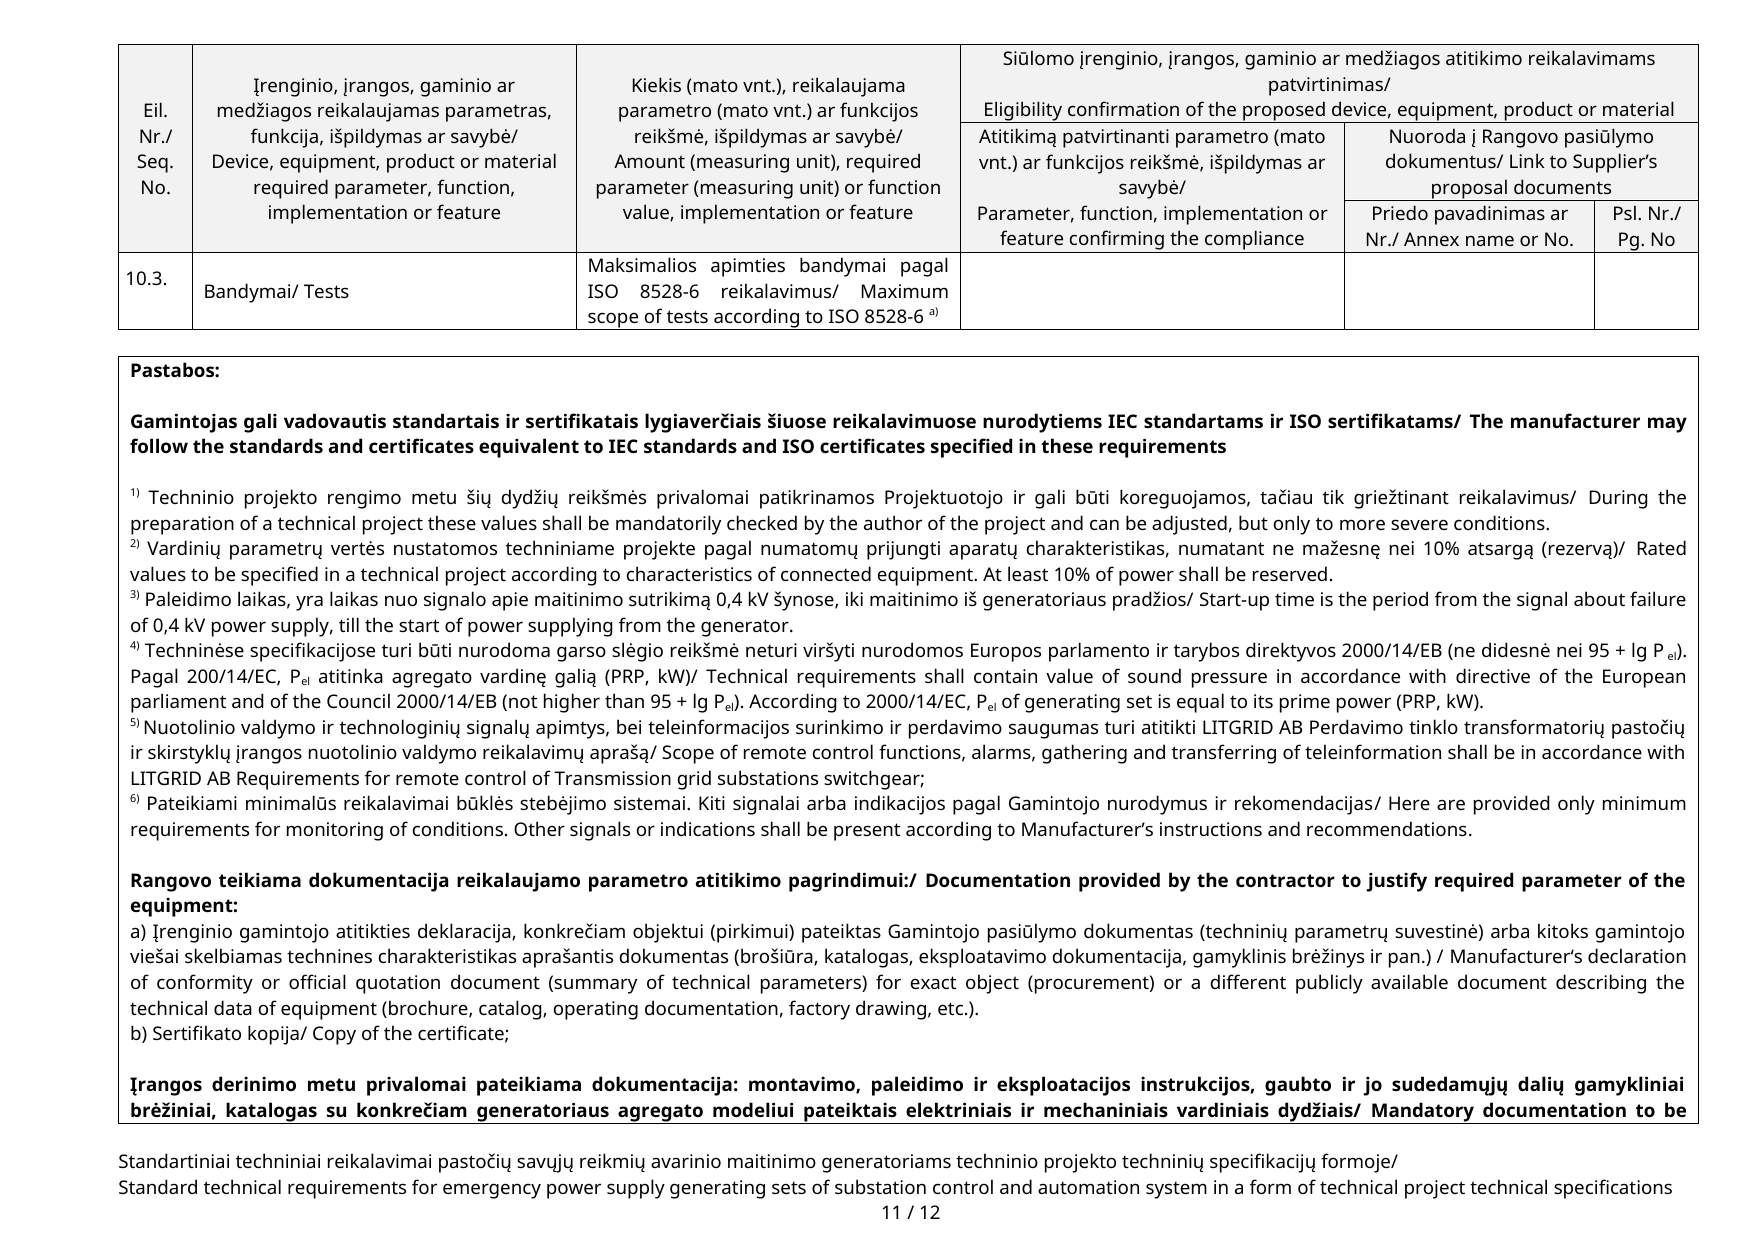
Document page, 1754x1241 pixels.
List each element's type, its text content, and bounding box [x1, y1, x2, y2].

table_header Kiekis (mato vnt.), reikalaujama parametro (mato vnt.) ar funkcijos reikšmė, išpildymas ar savybė/ Amount (measuring unit), required parameter (measuring unit) or function value, implementation or feature [577, 45, 960, 252]
table_cell [961, 253, 1344, 329]
table_cell Priedo pavadinimas ar Nr./ Annex name or No. [1345, 201, 1594, 252]
table_cell Nuoroda į Rangovo pasiūlymo dokumentus/ Link to Supplier’s proposal documents [1345, 123, 1698, 199]
table_cell [1345, 253, 1594, 329]
table_cell [1595, 253, 1698, 329]
table_header Eil. Nr./ Seq. No. [119, 45, 192, 252]
table_header Siūlomo įrenginio, įrangos, gaminio ar medžiagos atitikimo reikalavimams patvirtinimas/ Eligibility confirmation of the proposed device, equipment, product or material [961, 45, 1698, 122]
table_cell Bandymai/ Tests [193, 253, 576, 329]
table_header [119, 357, 1698, 1122]
table_cell Maksimalios apimties bandymai pagal ISO 8528-6 reikalavimus/ Maximum scope of tests according to ISO 8528-6 a) [577, 253, 960, 329]
table_cell Psl. Nr./ Pg. No [1595, 201, 1698, 252]
table_cell [119, 253, 192, 329]
table_cell Atitikimą patvirtinanti parametro (mato vnt.) ar funkcijos reikšmė, išpildymas ar savybė/ Parameter, function, implementation or feature confirming the compliance [961, 123, 1344, 252]
table_header Įrenginio, įrangos, gaminio ar medžiagos reikalaujamas parametras, funkcija, išpildymas ar savybė/ Device, equipment, product or material required parameter, function, implementation or feature [193, 45, 576, 252]
